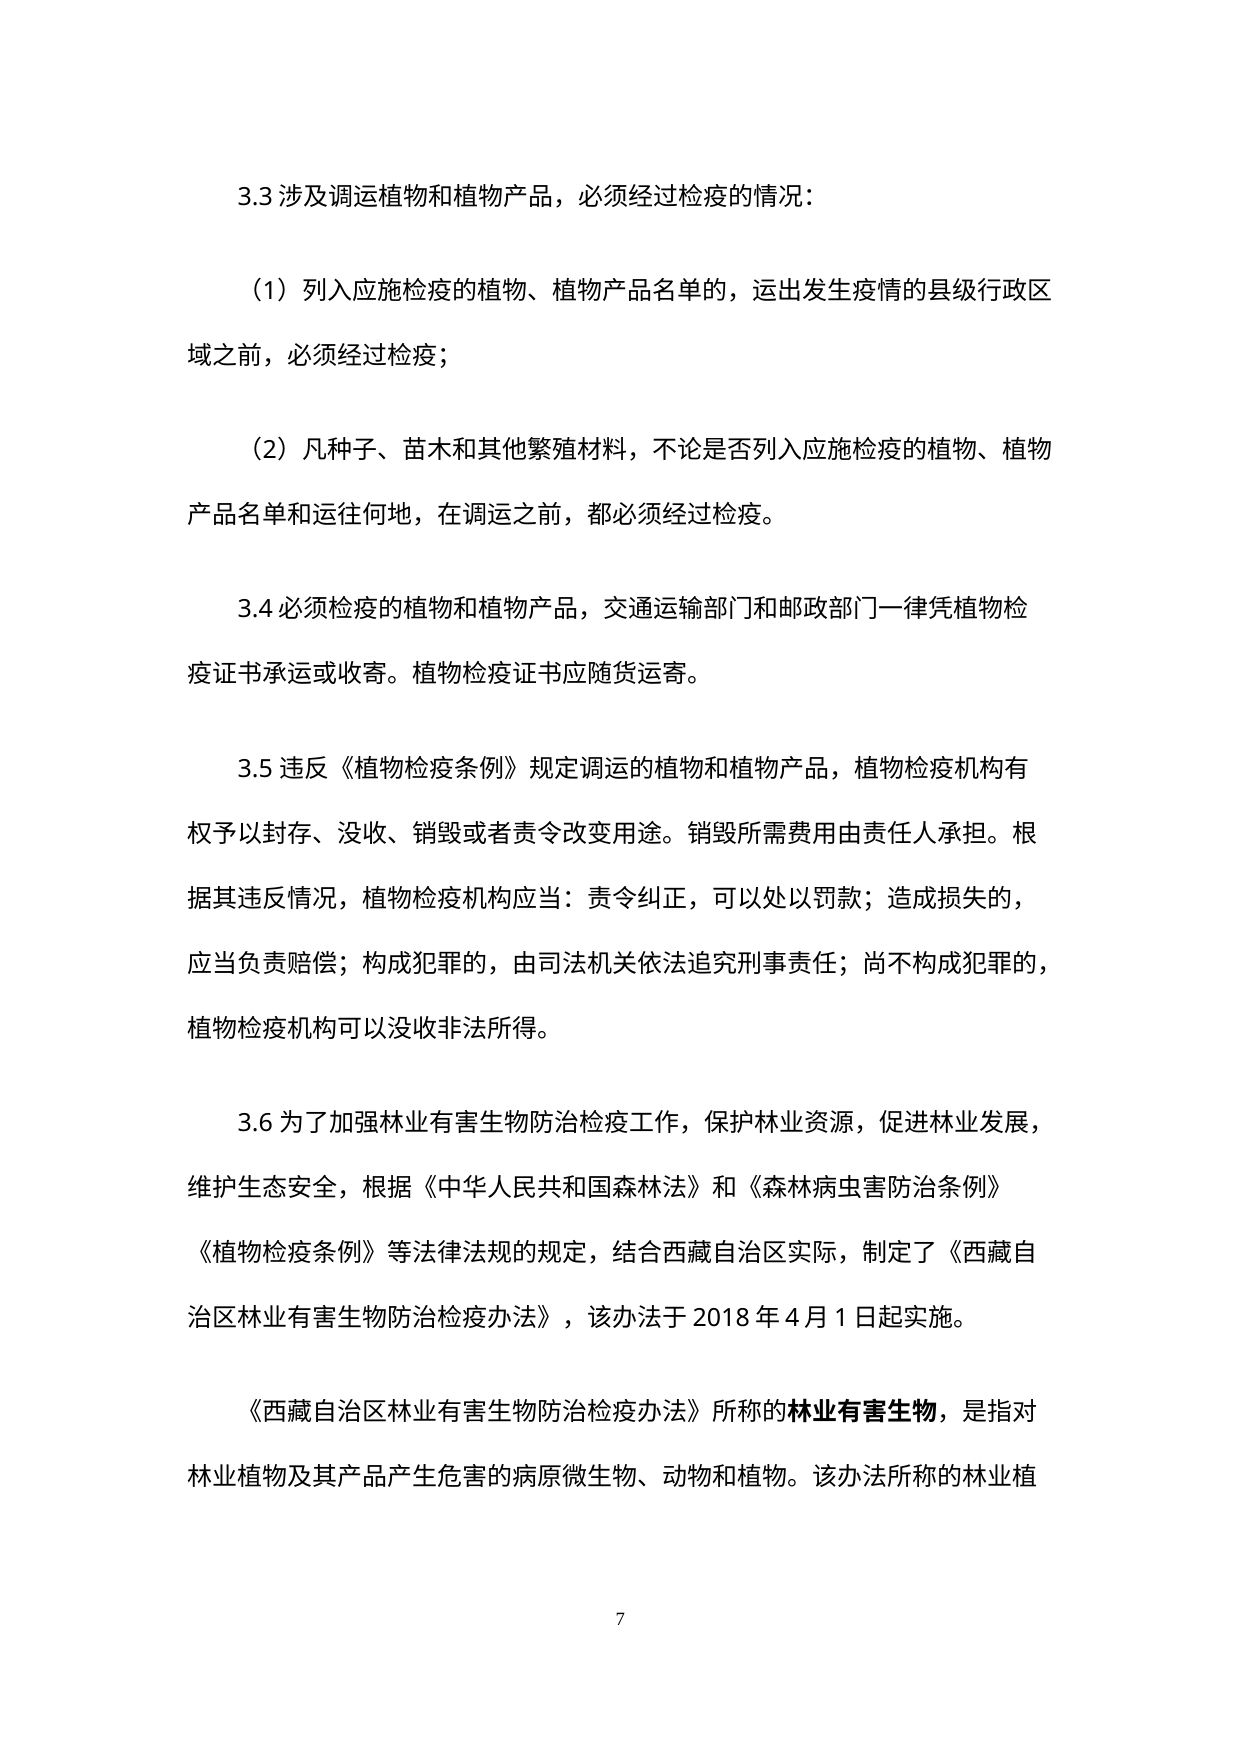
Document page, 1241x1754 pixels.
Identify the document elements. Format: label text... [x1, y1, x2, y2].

text 3.5 违反《植物检疫条例》规定调运的植物和植物产品，植物检疫机构有权予以封存、没收、销毁或者责令改变用途。销毁所需费用由责任人承担。根据其违反情况，植物检疫机构应当：责令纠正，可以处以罚款；造成损失的，应当负责赔偿；构成犯罪的，由司法机关依法追究刑事责任；尚不构成犯罪的，植物检疫机构可以没收非法所得。 [187, 734, 1053, 1059]
text 3.3涉及调运植物和植物产品，必须经过检疫的情况： [187, 162, 1053, 227]
text （1）列入应施检疫的植物、植物产品名单的，运出发生疫情的县级行政区域之前，必须经过检疫； [187, 256, 1053, 386]
text 3.4必须检疫的植物和植物产品，交通运输部门和邮政部门一律凭植物检疫证书承运或收寄。植物检疫证书应随货运寄。 [187, 574, 1053, 704]
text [187, 1377, 1053, 1507]
text （2）凡种子、苗木和其他繁殖材料，不论是否列入应施检疫的植物、植物产品名单和运往何地，在调运之前，都必须经过检疫。 [187, 415, 1053, 545]
text 3.6 为了加强林业有害生物防治检疫工作，保护林业资源，促进林业发展，维护生态安全，根据《中华人民共和国森林法》和《森林病虫害防治条例》《植物检疫条例》等法律法规的规定，结合西藏自治区实际，制定了《西藏自治区林业有害生物防治检疫办法》，该办法于2018年4月1日起实施。 [187, 1088, 1053, 1348]
